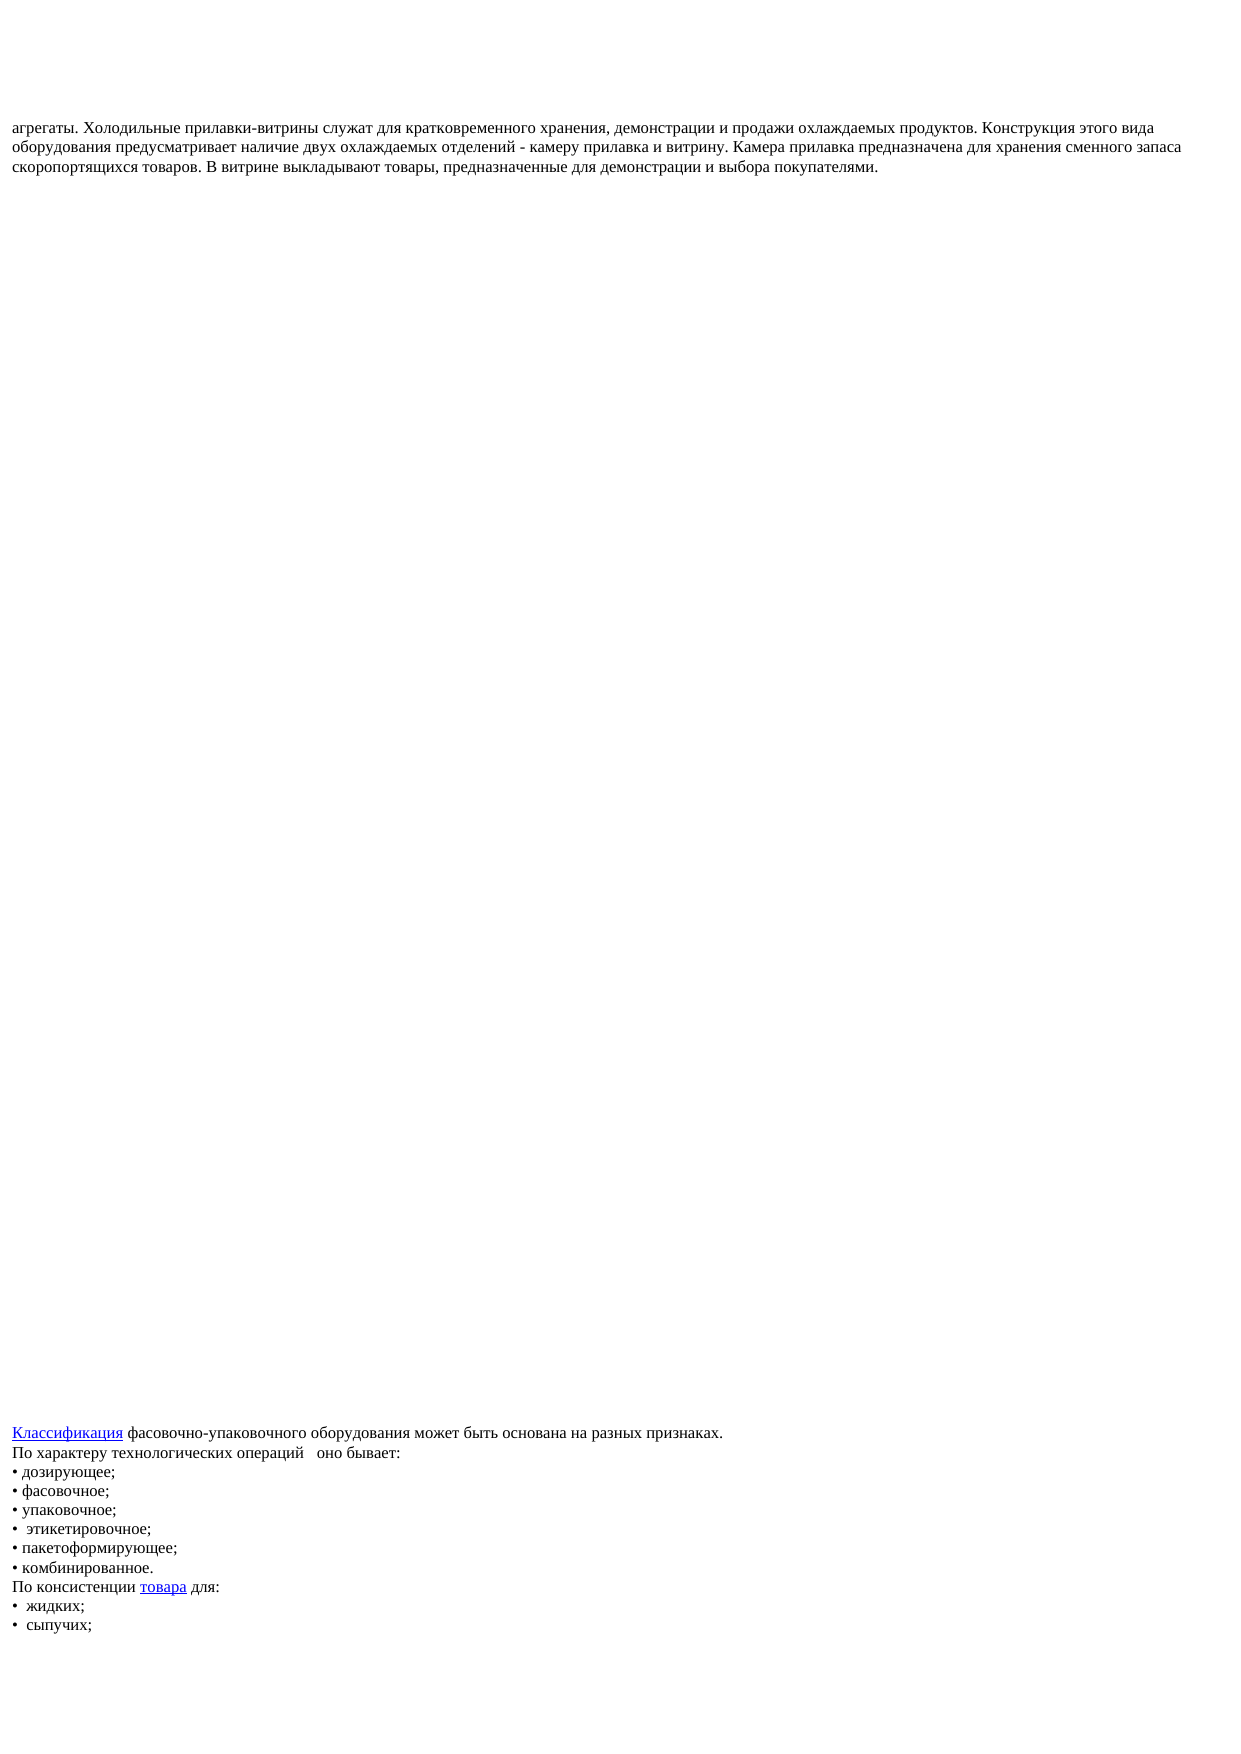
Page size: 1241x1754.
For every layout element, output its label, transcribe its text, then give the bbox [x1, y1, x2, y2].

text • упаковочное; [12, 1500, 1228, 1519]
text Классификация фасовочно-упаковочного оборудования может быть основана на разных признаках. [12, 1423, 1228, 1442]
text • комбинированное. [12, 1557, 1228, 1577]
text По характеру технологических операций оно бывает: [12, 1442, 1228, 1462]
text По консистенции товара для: [12, 1577, 1228, 1596]
text • сыпучих; [12, 1615, 1228, 1634]
text • дозирующее; [12, 1462, 1228, 1481]
text • этикетировочное; [12, 1519, 1228, 1538]
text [12, 118, 1222, 176]
text • фасовочное; [12, 1481, 1228, 1500]
text • жидких; [12, 1596, 1228, 1615]
text • пакетоформирующее; [12, 1538, 1228, 1557]
